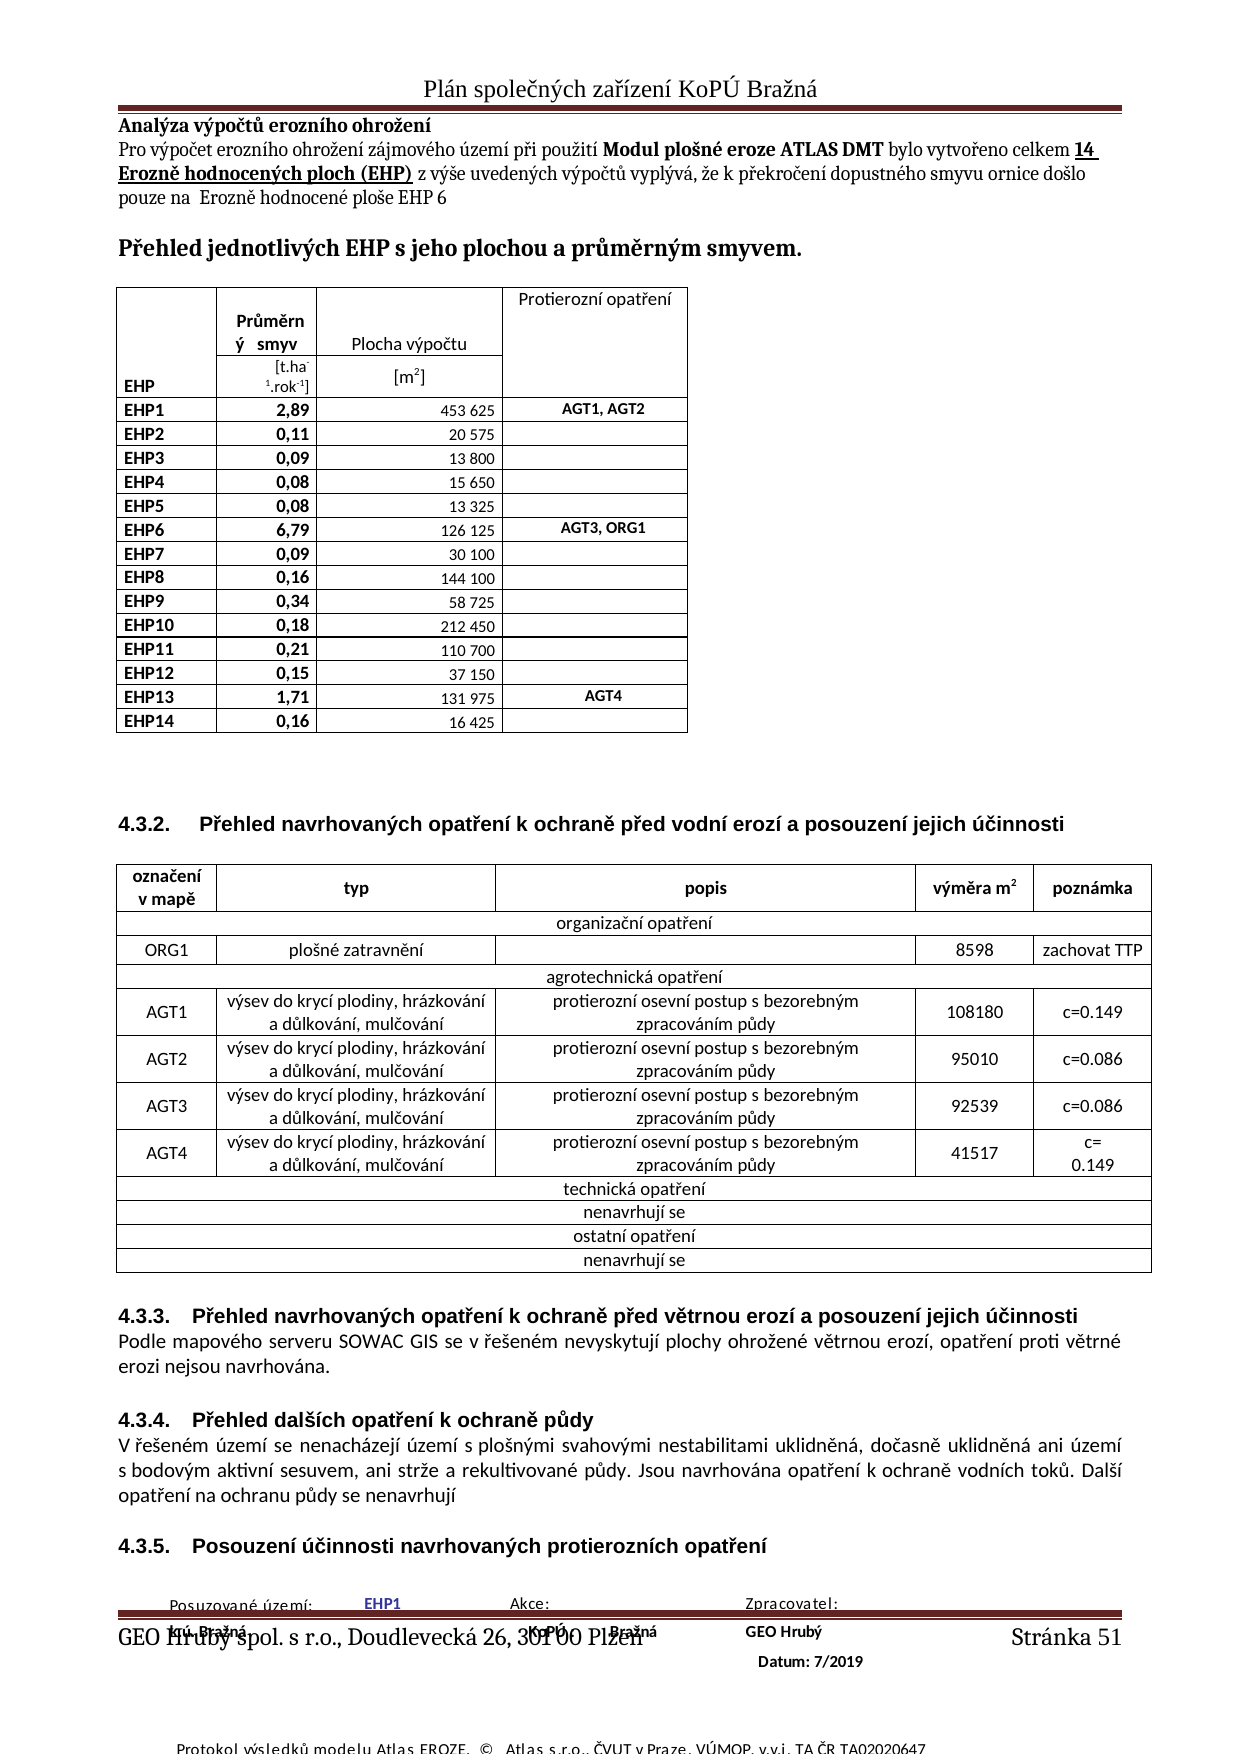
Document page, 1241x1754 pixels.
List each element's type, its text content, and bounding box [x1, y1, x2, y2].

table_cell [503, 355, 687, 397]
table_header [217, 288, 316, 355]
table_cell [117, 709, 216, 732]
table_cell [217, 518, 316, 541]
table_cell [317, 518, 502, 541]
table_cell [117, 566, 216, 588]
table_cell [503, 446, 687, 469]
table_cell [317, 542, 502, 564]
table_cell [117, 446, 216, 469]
text Podle mapového serveru SOWAC GIS se v řešeném nevyskytují plochy ohrožené větrnou erozí, opatření proti větrné erozi nejsou navrhována. [118, 1328, 1122, 1379]
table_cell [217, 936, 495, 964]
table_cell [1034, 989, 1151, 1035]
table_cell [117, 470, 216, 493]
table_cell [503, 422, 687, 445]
list Přehled dalších opatření k ochraně půdy [118, 1408, 1122, 1432]
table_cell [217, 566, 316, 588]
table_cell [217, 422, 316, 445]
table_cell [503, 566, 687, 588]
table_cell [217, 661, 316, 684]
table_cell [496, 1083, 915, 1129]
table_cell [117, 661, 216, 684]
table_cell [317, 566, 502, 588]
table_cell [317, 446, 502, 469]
text Přehled jednotlivých EHP s jeho plochou a průměrným smyvem. [118, 234, 1122, 263]
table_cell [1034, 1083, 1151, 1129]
text Analýza výpočtů erozního ohrožení [118, 114, 1122, 138]
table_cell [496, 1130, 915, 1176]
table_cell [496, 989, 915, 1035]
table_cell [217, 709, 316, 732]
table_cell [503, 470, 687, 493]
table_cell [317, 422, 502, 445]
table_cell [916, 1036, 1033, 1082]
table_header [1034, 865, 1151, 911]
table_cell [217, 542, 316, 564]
text V řešeném území se nenacházejí území s plošnými svahovými nestabilitami uklidněná, dočasně uklidněná ani území s bodovým aktivní sesuvem, ani strže a rekultivované půdy. Jsou navrhována opatření k ochraně vodních toků. Další opatření na ochranu půdy se nenavrhují [118, 1432, 1122, 1508]
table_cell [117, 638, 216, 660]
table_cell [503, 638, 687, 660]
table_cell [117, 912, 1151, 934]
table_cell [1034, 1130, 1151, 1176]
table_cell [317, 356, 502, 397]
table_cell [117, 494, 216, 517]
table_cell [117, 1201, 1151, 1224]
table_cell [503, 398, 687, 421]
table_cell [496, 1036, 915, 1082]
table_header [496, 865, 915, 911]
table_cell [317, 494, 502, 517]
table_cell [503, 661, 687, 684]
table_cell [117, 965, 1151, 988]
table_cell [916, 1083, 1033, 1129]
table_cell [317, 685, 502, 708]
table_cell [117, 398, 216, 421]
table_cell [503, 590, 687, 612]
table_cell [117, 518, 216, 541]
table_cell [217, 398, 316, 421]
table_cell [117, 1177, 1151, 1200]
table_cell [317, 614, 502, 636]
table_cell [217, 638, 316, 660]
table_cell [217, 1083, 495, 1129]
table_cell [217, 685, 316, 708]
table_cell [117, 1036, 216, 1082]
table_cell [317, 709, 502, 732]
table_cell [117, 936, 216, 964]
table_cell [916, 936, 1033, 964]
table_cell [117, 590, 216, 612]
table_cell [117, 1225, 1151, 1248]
list Přehled navrhovaných opatření k ochraně před větrnou erozí a posouzení jejich účinnosti [118, 1304, 1122, 1328]
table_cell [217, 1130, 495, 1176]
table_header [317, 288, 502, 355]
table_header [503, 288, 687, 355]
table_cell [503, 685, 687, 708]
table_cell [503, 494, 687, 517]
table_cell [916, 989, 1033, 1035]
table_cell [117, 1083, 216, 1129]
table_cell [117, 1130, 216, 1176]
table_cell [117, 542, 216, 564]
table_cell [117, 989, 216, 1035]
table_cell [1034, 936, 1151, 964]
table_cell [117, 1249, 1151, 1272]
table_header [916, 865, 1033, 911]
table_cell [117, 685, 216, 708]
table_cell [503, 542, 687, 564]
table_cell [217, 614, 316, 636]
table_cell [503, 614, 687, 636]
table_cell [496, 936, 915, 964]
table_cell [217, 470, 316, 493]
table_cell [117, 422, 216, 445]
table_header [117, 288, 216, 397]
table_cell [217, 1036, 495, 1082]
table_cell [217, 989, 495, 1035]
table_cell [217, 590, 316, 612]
list Přehled navrhovaných opatření k ochraně před vodní erozí a posouzení jejich účinnosti [118, 812, 1122, 836]
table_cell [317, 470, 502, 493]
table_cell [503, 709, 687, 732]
text Pro výpočet erozního ohrožení zájmového území při použití Modul plošné eroze ATLAS DMT bylo vytvořeno celkem 14 Erozně hodnocených ploch (EHP) z výše uvedených výpočtů vyplývá, že k překročení dopustného smyvu ornice došlo pouze na Erozně hodnocené ploše EHP 6 [118, 138, 1122, 210]
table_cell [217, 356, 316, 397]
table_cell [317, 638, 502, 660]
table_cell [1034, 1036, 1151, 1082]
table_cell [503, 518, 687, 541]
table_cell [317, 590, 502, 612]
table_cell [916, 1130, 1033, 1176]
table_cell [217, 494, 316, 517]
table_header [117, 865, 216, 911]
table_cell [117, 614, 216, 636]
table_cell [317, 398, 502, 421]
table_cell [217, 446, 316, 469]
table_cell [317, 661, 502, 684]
list Posouzení účinnosti navrhovaných protierozních opatření [118, 1533, 1122, 1557]
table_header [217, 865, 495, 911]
